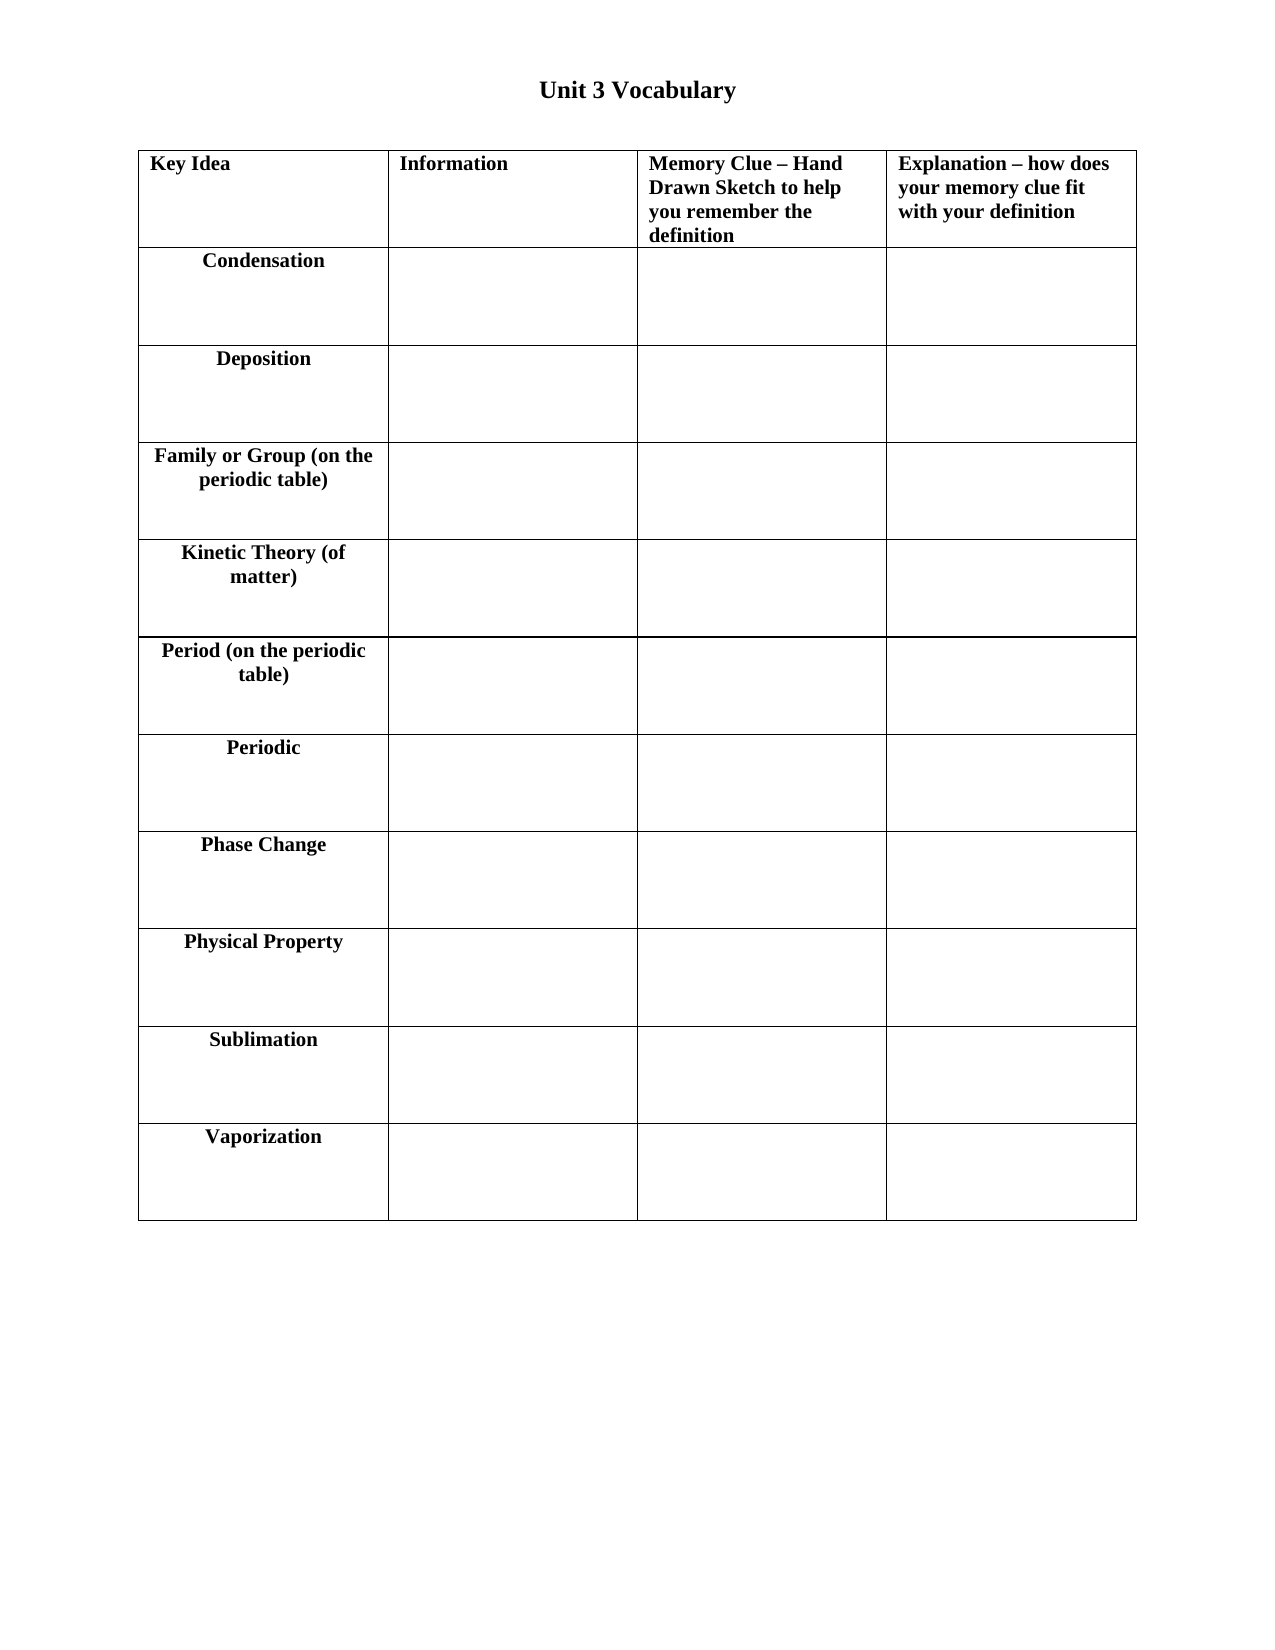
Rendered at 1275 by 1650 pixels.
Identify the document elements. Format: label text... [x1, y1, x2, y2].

table_cell [389, 638, 637, 734]
table_cell [389, 832, 637, 928]
table_cell Physical Property [139, 929, 388, 1026]
table_cell [638, 540, 886, 636]
table_cell [389, 346, 637, 442]
table_header Information [389, 151, 637, 247]
table_cell [887, 735, 1136, 831]
table_cell [887, 1124, 1136, 1220]
table_cell Period (on the periodic table) [139, 638, 388, 734]
table_cell Phase Change [139, 832, 388, 928]
table_cell [638, 929, 886, 1026]
table_cell [389, 1027, 637, 1123]
table_header Explanation – how does your memory clue fit with your definition [887, 151, 1136, 247]
table_cell [389, 735, 637, 831]
table_cell [389, 929, 637, 1026]
table_cell [887, 638, 1136, 734]
table_cell [638, 735, 886, 831]
table_cell [887, 1027, 1136, 1123]
table_cell Kinetic Theory (of matter) [139, 540, 388, 636]
table_cell [389, 248, 637, 344]
table_cell [389, 540, 637, 636]
table_cell Deposition [139, 346, 388, 442]
table_cell [638, 1027, 886, 1123]
table_cell Vaporization [139, 1124, 388, 1220]
table_cell [887, 540, 1136, 636]
table_cell [638, 1124, 886, 1220]
table_cell [887, 929, 1136, 1026]
table_cell [887, 248, 1136, 344]
table_cell [638, 443, 886, 539]
table_cell [887, 443, 1136, 539]
table_cell [887, 832, 1136, 928]
table_cell Sublimation [139, 1027, 388, 1123]
table_header Key Idea [139, 151, 388, 247]
table_cell [389, 1124, 637, 1220]
table_cell [638, 638, 886, 734]
table_header Memory Clue – Hand Drawn Sketch to help you remember the definition [638, 151, 886, 247]
table_cell [389, 443, 637, 539]
table_cell Periodic [139, 735, 388, 831]
table_cell Condensation [139, 248, 388, 344]
table_cell [638, 248, 886, 344]
table_cell [638, 832, 886, 928]
table_cell [638, 346, 886, 442]
table_cell [887, 346, 1136, 442]
table_cell Family or Group (on the periodic table) [139, 443, 388, 539]
